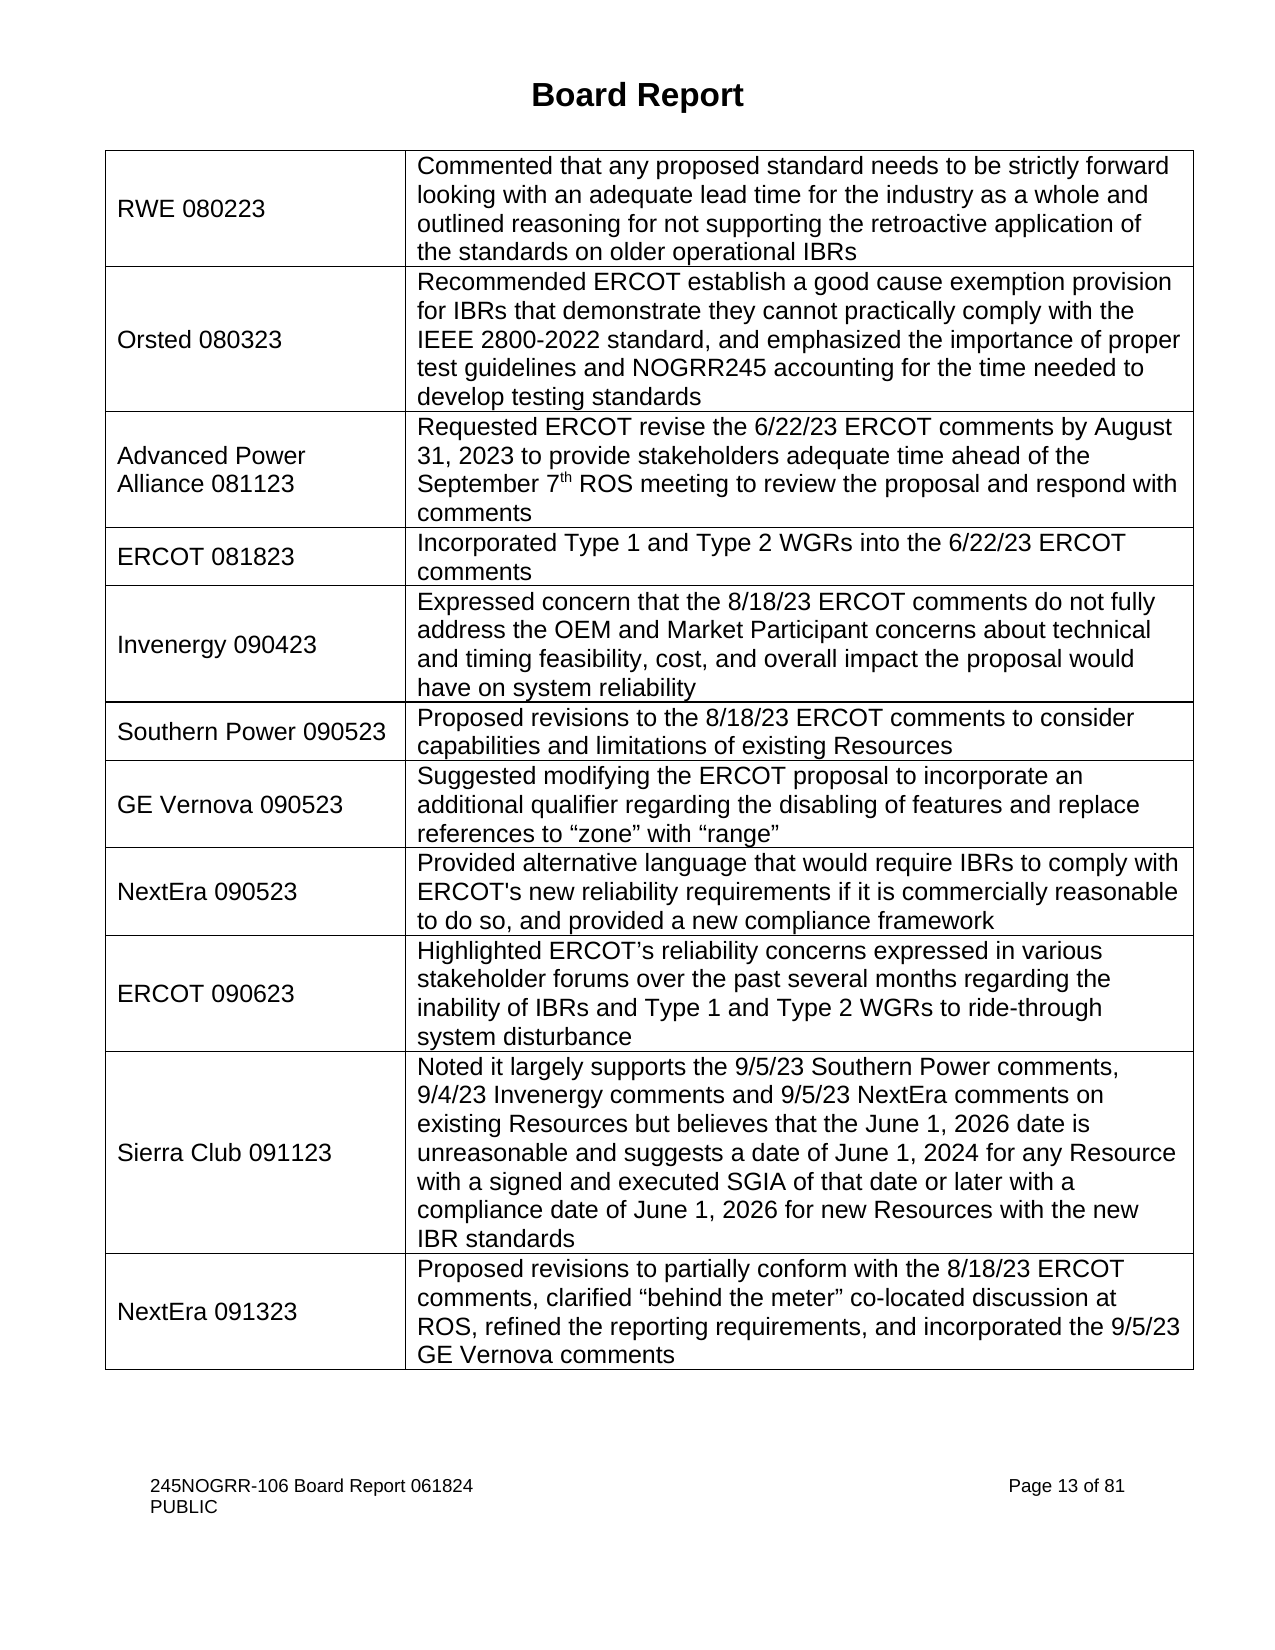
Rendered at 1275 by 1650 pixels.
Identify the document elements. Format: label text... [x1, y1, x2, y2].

table_cell GE Vernova 090523 [106, 761, 405, 847]
table_cell ERCOT 090623 [106, 936, 405, 1051]
table_cell Recommended ERCOT establish a good cause exemption provision for IBRs that demonstrate they cannot practically comply with the IEEE 2800-2022 standard, and emphasized the importance of proper test guidelines and NOGRR245 accounting for the time needed to develop testing standards [406, 267, 1193, 411]
table_cell Sierra Club 091123 [106, 1052, 405, 1253]
table_cell Orsted 080323 [106, 267, 405, 411]
table_cell Invenergy 090423 [106, 586, 405, 701]
table_cell Southern Power 090523 [106, 703, 405, 760]
table_cell Highlighted ERCOT’s reliability concerns expressed in various stakeholder forums over the past several months regarding the inability of IBRs and Type 1 and Type 2 WGRs to ride-through system disturbance [406, 936, 1193, 1051]
table_cell Proposed revisions to partially conform with the 8/18/23 ERCOT comments, clarified “behind the meter” co-located discussion at ROS, refined the reporting requirements, and incorporated the 9/5/23 GE Vernova comments [406, 1254, 1193, 1369]
table_cell RWE 080223 [106, 151, 405, 266]
table_cell Noted it largely supports the 9/5/23 Southern Power comments, 9/4/23 Invenergy comments and 9/5/23 NextEra comments on existing Resources but believes that the June 1, 2026 date is unreasonable and suggests a date of June 1, 2024 for any Resource with a signed and executed SGIA of that date or later with a compliance date of June 1, 2026 for new Resources with the new IBR standards [406, 1052, 1193, 1253]
table_cell Incorporated Type 1 and Type 2 WGRs into the 6/22/23 ERCOT comments [406, 528, 1193, 585]
table_cell Commented that any proposed standard needs to be strictly forward looking with an adequate lead time for the industry as a whole and outlined reasoning for not supporting the retroactive application of the standards on older operational IBRs [406, 151, 1193, 266]
table_cell NextEra 091323 [106, 1254, 405, 1369]
table_cell Requested ERCOT revise the 6/22/23 ERCOT comments by August 31, 2023 to provide stakeholders adequate time ahead of the September 7th ROS meeting to review the proposal and respond with comments [406, 412, 1193, 527]
table_cell Provided alternative language that would require IBRs to comply with ERCOT's new reliability requirements if it is commercially reasonable to do so, and provided a new compliance framework [406, 848, 1193, 934]
table_cell NextEra 090523 [106, 848, 405, 934]
table_cell Advanced Power Alliance 081123 [106, 412, 405, 527]
table_cell Expressed concern that the 8/18/23 ERCOT comments do not fully address the OEM and Market Participant concerns about technical and timing feasibility, cost, and overall impact the proposal would have on system reliability [406, 586, 1193, 701]
table_cell Suggested modifying the ERCOT proposal to incorporate an additional qualifier regarding the disabling of features and replace references to “zone” with “range” [406, 761, 1193, 847]
table_cell ERCOT 081823 [106, 528, 405, 585]
table_cell Proposed revisions to the 8/18/23 ERCOT comments to consider capabilities and limitations of existing Resources [406, 703, 1193, 760]
